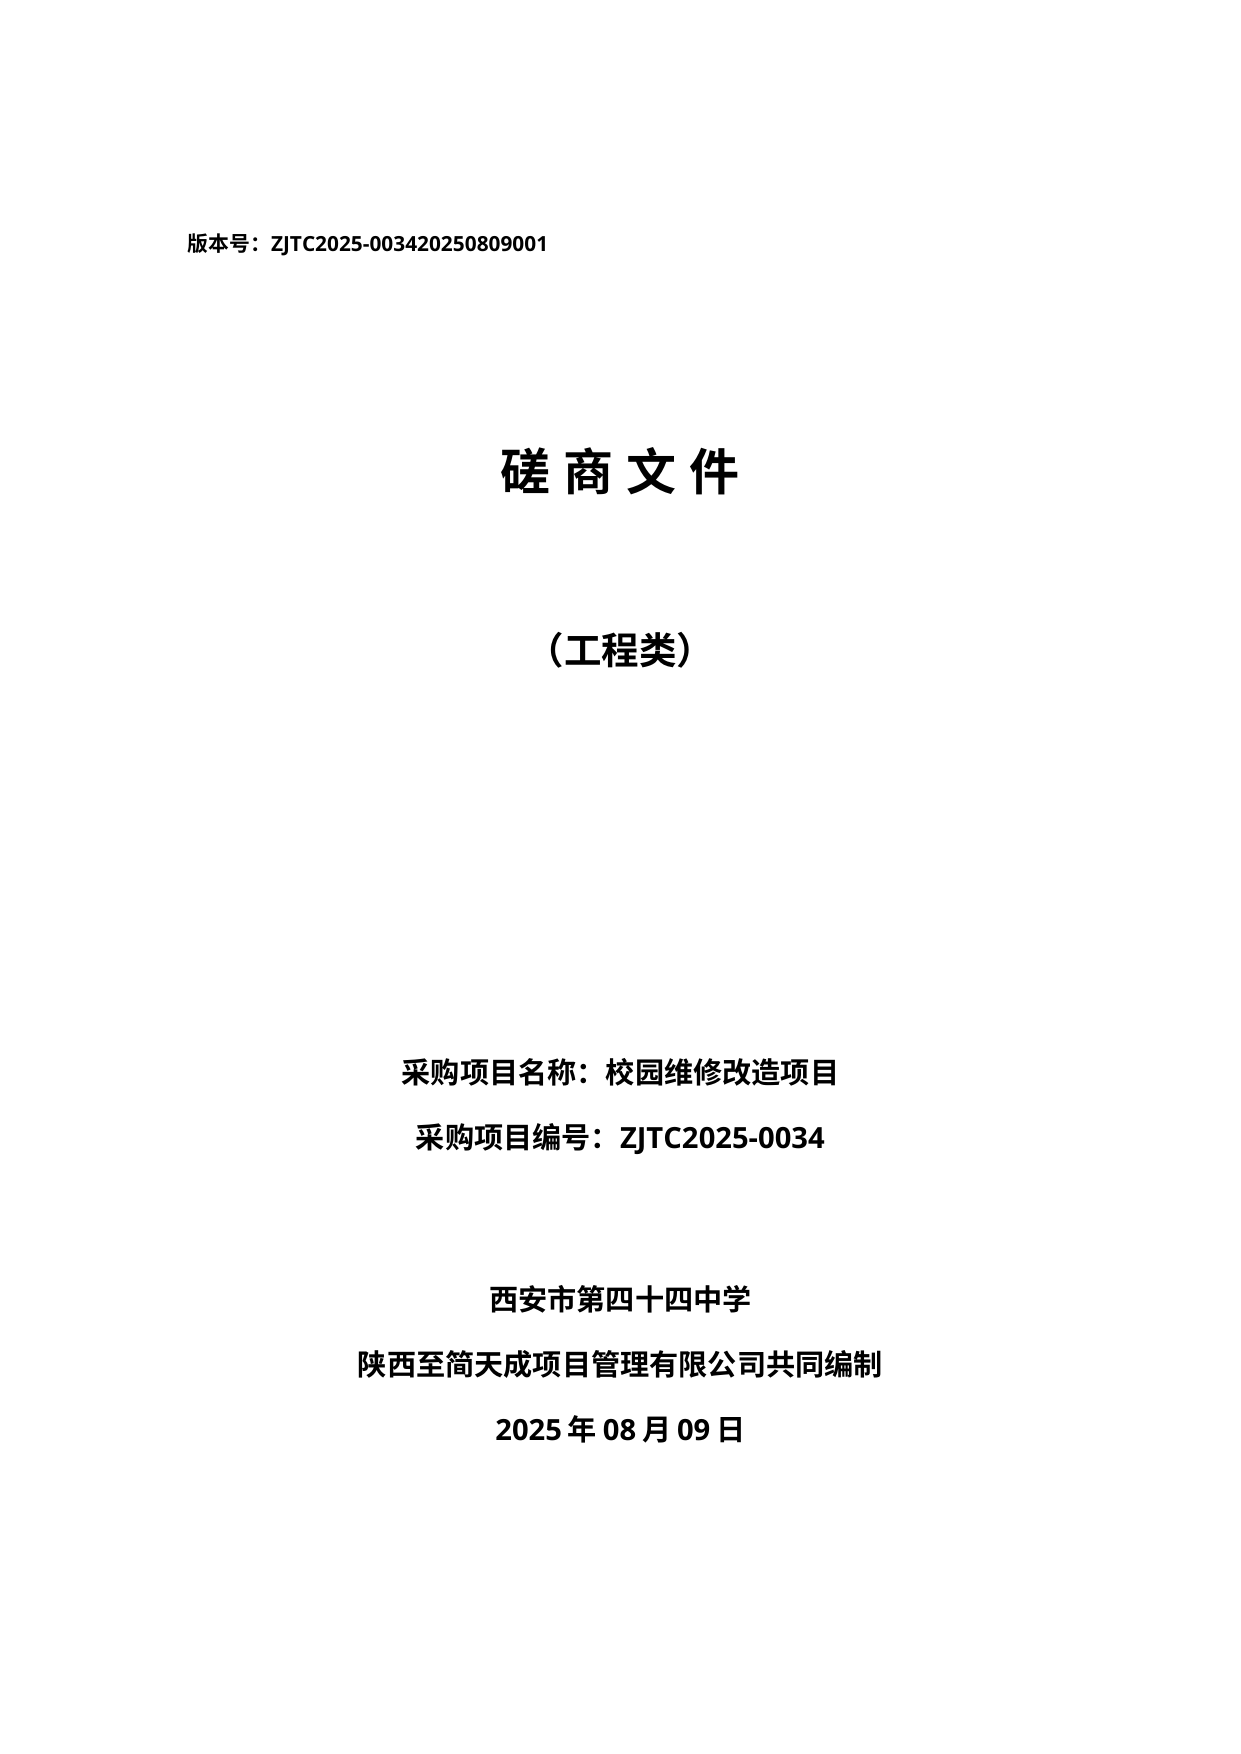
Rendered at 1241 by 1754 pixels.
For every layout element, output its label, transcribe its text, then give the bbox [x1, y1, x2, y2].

text 采购项目编号：ZJTC2025-0034 [187, 1104, 1053, 1267]
text 采购项目名称：校园维修改造项目 [187, 1039, 1053, 1104]
text 陕西至简天成项目管理有限公司共同编制 [187, 1332, 1053, 1397]
text 西安市第四十四中学 [187, 1267, 1053, 1332]
text 版本号：ZJTC2025-003420250809001 [187, 227, 1053, 422]
text 磋 商 文 件 [187, 422, 1053, 617]
text （工程类） [187, 617, 1053, 1039]
text 2025年08月09日 [187, 1397, 1053, 1462]
